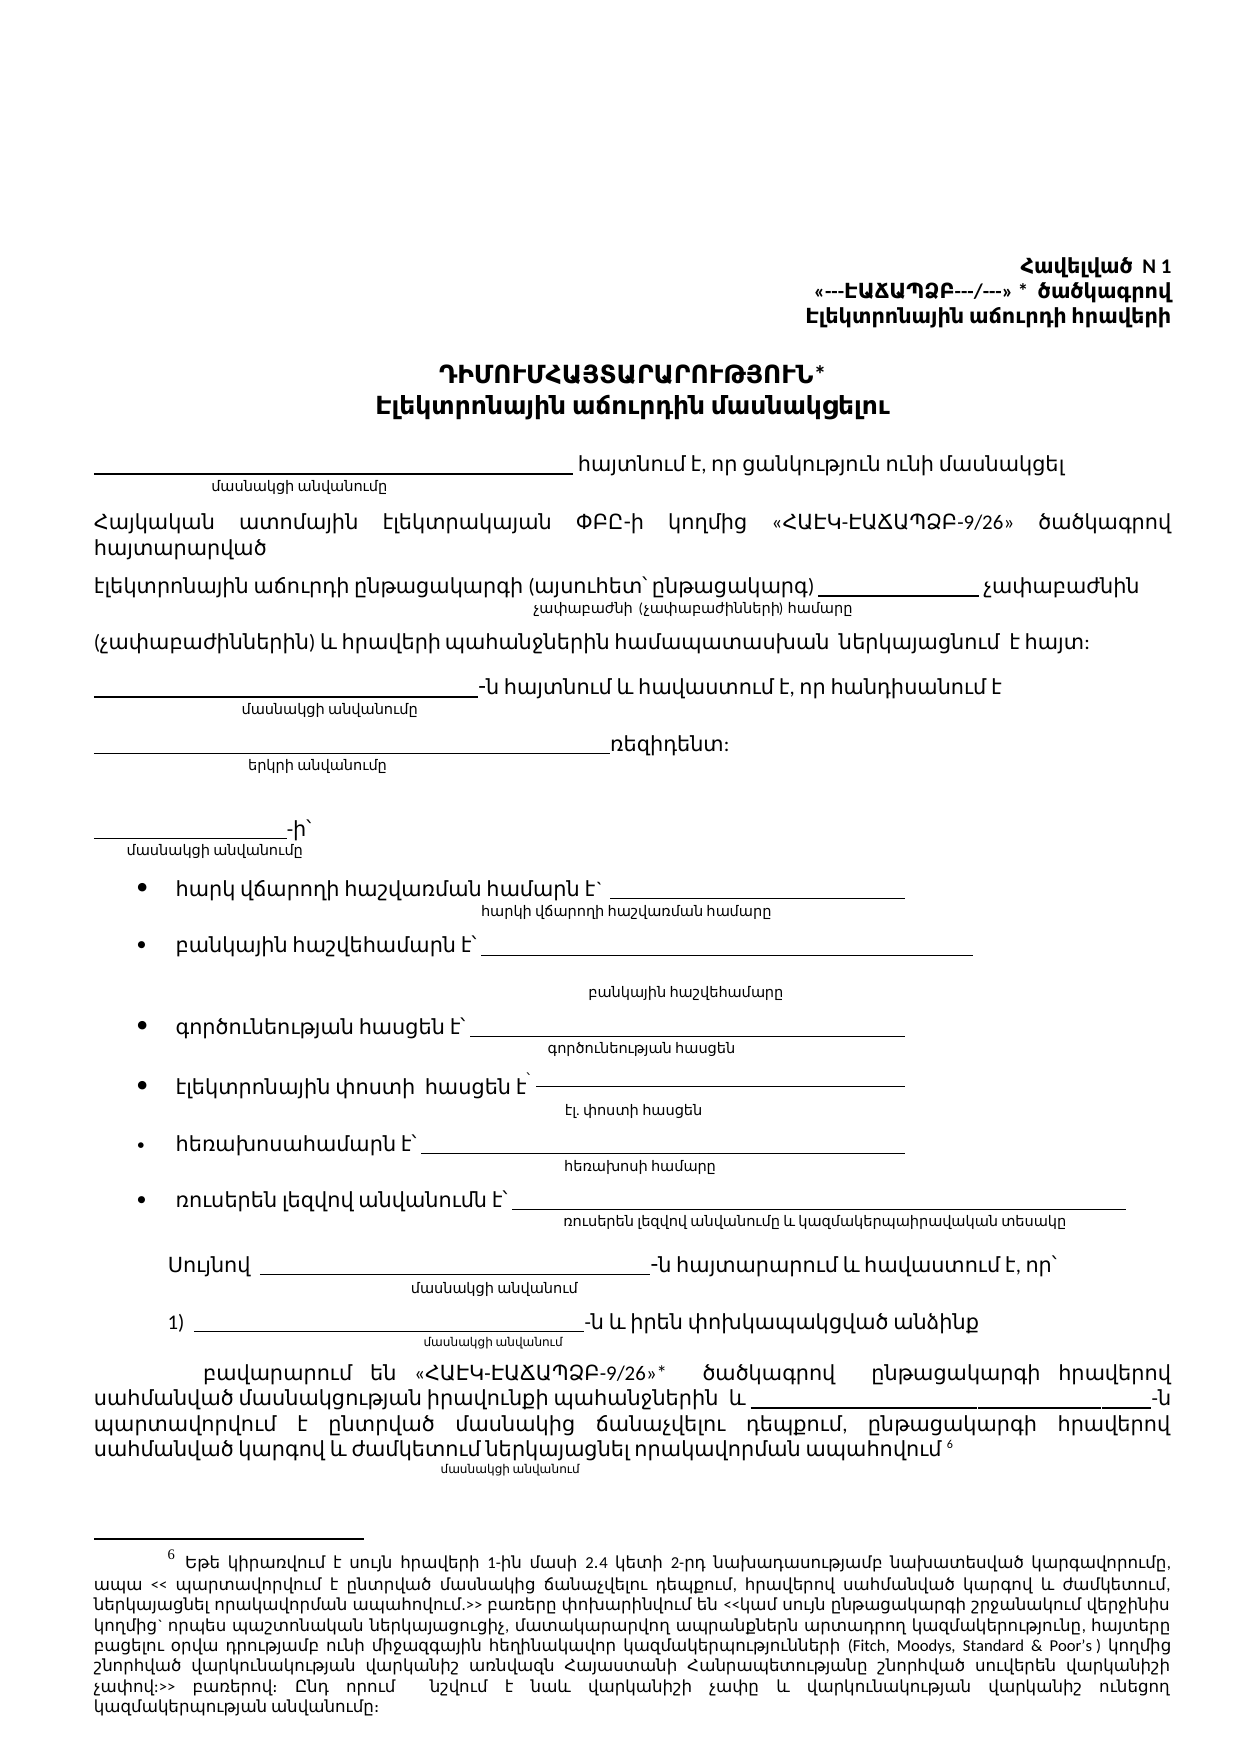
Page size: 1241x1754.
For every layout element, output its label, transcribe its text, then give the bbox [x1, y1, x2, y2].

list ռուսերեն լեզվով անվանումն է՝ [138, 1187, 1171, 1213]
text մասնակցի անվանումը [94, 477, 1171, 507]
text ԴԻՄՈՒՄՀԱՅՏԱՐԱՐՈՒԹՅՈՒՆ* [94, 360, 1171, 390]
text չափաբաժնի (չափաբաժինների) համարը [94, 599, 1171, 629]
text մասնակցի անվանում [94, 1279, 1171, 1309]
text երկրի անվանումը [94, 756, 1171, 787]
text հայտնում է, որ ցանկություն ունի մասնակցել [94, 451, 1171, 477]
text հարկի վճարողի հաշվառման համարը [94, 902, 1171, 933]
text մասնակցի անվանում [94, 1462, 1171, 1487]
text մասնակցի անվանումը [94, 841, 1171, 872]
text բանկային հաշվեհամարը [94, 983, 1171, 1014]
text (չափաբաժիններին) և հրավերի պահանջներին համապատասխան ներկայացնում է հայտ: [94, 629, 1171, 655]
text Հավելված N 1 [94, 253, 1171, 278]
text Սույնով -ն հայտարարում և հավաստում է, որ՝ [94, 1248, 1171, 1279]
text գործունեության հասցեն [94, 1040, 1171, 1070]
text Հայկական ատոմային էլեկտրակայան ՓԲԸ-ի կողմից «ՀԱԷԿ-ԷԱՃԱՊՁԲ-9/26» ծածկագրով հայտարարված [94, 507, 1171, 561]
text էլ. փոստի հասցեն [94, 1101, 1171, 1131]
text -ն հայտնում և հավաստում է, որ հանդիսանում է [94, 670, 1171, 701]
text էլեկտրոնային աճուրդի ընթացակարգի (այսուհետ՝ ընթացակարգ) չափաբաժնին [94, 573, 1171, 599]
list էլեկտրոնային փոստի հասցեն է՝ [138, 1070, 1171, 1101]
list հարկ վճարողի հաշվառման համարն է` [138, 872, 1171, 902]
text մասնակցի անվանումը [94, 701, 1171, 731]
list բանկային հաշվեհամարն է՝ [138, 933, 1171, 983]
list հեռախոսահամարն է՝ [138, 1131, 1171, 1157]
text բավարարում են «ՀԱԷԿ-ԷԱՃԱՊՁԲ-9/26»* ծածկագրով ընթացակարգի հրավերով սահմանված մասնակցության իրավունքի պահանջներին և -ն պարտավորվում է ընտրված մասնակից ճանաչվելու դեպքում, ընթացակարգի հրավերով սահմանված կարգով և ժամկետում ներկայացնել որակավորման ապահովում [94, 1360, 1171, 1462]
list գործունեության հասցեն է՝ [138, 1014, 1171, 1040]
subtitle Էլեկտրոնային աճուրդին մասնակցելու [94, 390, 1171, 421]
text հեռախոսի համարը [462, 1157, 1171, 1187]
text մասնակցի անվանում [94, 1335, 1171, 1360]
text 1) -ն և իրեն փոխկապակցված անձինք [94, 1309, 1171, 1335]
text ռեզիդենտ: [94, 731, 1171, 756]
text ռուսերեն լեզվով անվանումը և կազմակերպաիրավական տեսակը [94, 1213, 1171, 1243]
text Էլեկտրոնային աճուրդի հրավերի [94, 304, 1171, 329]
text -ի՝ [94, 816, 1171, 841]
text «---ԷԱՃԱՊՁԲ---/---» * ծածկագրով [94, 278, 1171, 304]
